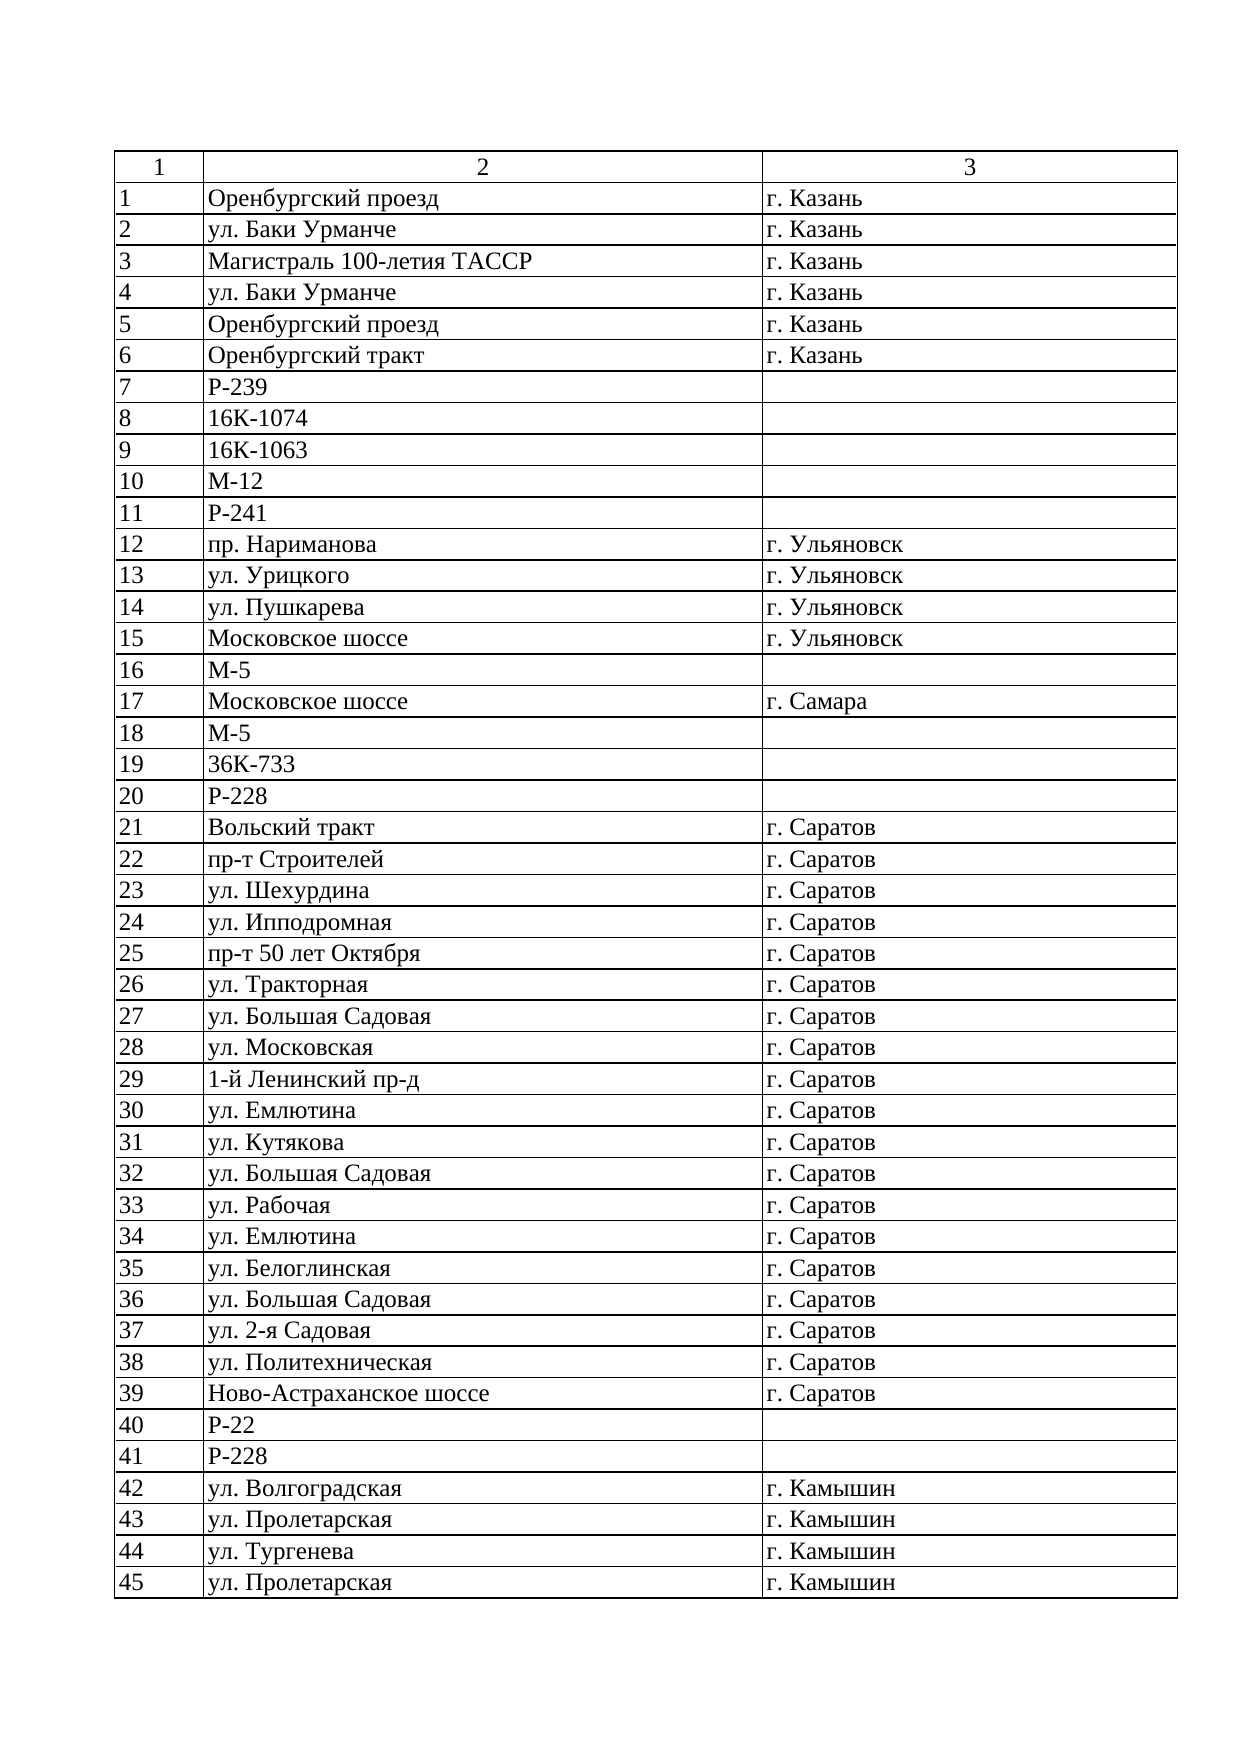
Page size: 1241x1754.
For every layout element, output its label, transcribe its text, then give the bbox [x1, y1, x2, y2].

table_cell 2 [115, 214, 203, 244]
table_cell 9 [115, 434, 203, 464]
table_cell ул. Пролетарская [204, 1567, 762, 1597]
table_cell г. Казань [763, 181, 1177, 213]
table_cell ул. Рабочая [204, 1190, 762, 1219]
table_cell 35 [115, 1252, 203, 1282]
table_cell г. Саратов [763, 936, 1177, 968]
table_cell г. Саратов [763, 1188, 1177, 1219]
table_cell г. Ульяновск [763, 590, 1177, 622]
table_cell ул. Большая Садовая [204, 1284, 762, 1314]
table_cell г. Камышин [763, 1566, 1177, 1597]
table_cell г. Казань [763, 307, 1177, 339]
table_cell 15 [115, 623, 203, 653]
table_cell г. Ульяновск [763, 559, 1177, 590]
table_cell 10 [115, 466, 203, 496]
table_cell 16К-1074 [204, 403, 762, 433]
table_cell 36К-733 [204, 749, 762, 779]
table_cell Р-228 [204, 781, 762, 811]
table_cell 17 [115, 686, 203, 716]
table_cell ул. Кутякова [204, 1127, 762, 1157]
table_cell 44 [115, 1535, 203, 1566]
table_cell Оренбургский проезд [204, 309, 762, 339]
table_cell 41 [115, 1441, 203, 1471]
table_cell ул. Баки Урманче [204, 215, 762, 244]
table_cell ул. Тургенева [204, 1536, 762, 1566]
table_cell ул. Политехническая [204, 1347, 762, 1377]
table_cell ул. Емлютина [204, 1221, 762, 1251]
table_cell Ново-Астраханское шоссе [204, 1378, 762, 1408]
table_cell 29 [115, 1063, 203, 1094]
table_cell 16 [115, 654, 203, 685]
table_cell 34 [115, 1221, 203, 1251]
table_cell 2 [204, 152, 762, 181]
table_cell г. Саратов [763, 1251, 1177, 1282]
table_cell Р-239 [204, 372, 762, 402]
table_cell г. Саратов [763, 842, 1177, 873]
table_cell 3 [115, 245, 203, 276]
table_cell пр. Нариманова [204, 529, 762, 559]
table_cell Московское шоссе [204, 623, 762, 653]
table_cell [763, 370, 1177, 402]
table_cell 8 [115, 403, 203, 433]
table_cell 16К-1063 [204, 435, 762, 464]
table_cell ул. Белоглинская [204, 1253, 762, 1282]
table_cell ул. Емлютина [204, 1095, 762, 1125]
table_cell 5 [115, 308, 203, 339]
table_cell Р-241 [204, 498, 762, 527]
table_cell 1 [115, 183, 203, 213]
table_cell 36 [115, 1284, 203, 1314]
table_cell 45 [115, 1567, 203, 1597]
table_cell ул. Московская [204, 1032, 762, 1062]
table_cell [763, 779, 1177, 811]
table_cell г. Казань [763, 276, 1177, 307]
table_cell г. Саратов [763, 999, 1177, 1031]
table_cell 13 [115, 560, 203, 590]
table_cell г. Саратов [763, 1220, 1177, 1251]
table_cell 26 [115, 969, 203, 999]
table_cell М-5 [204, 718, 762, 748]
table_cell 1 [115, 152, 203, 181]
table_cell ул. Большая Садовая [204, 1158, 762, 1188]
table_cell г. Саратов [763, 1377, 1177, 1408]
table_cell [763, 748, 1177, 779]
table_cell 20 [115, 780, 203, 811]
table_cell г. Саратов [763, 811, 1177, 842]
table_cell пр-т Строителей [204, 844, 762, 873]
table_cell г. Самара [763, 685, 1177, 716]
table_cell М-5 [204, 655, 762, 685]
table_cell [763, 716, 1177, 748]
table_cell г. Саратов [763, 1125, 1177, 1157]
table_cell 14 [115, 591, 203, 622]
table_cell г. Саратов [763, 1345, 1177, 1377]
table_cell Московское шоссе [204, 686, 762, 716]
table_cell [763, 402, 1177, 433]
table_cell 24 [115, 906, 203, 936]
table_cell Вольский тракт [204, 812, 762, 842]
table_cell 3 [763, 152, 1177, 181]
table_cell 32 [115, 1158, 203, 1188]
table_cell г. Казань [763, 213, 1177, 244]
table_cell г. Казань [763, 244, 1177, 276]
table_cell М-12 [204, 466, 762, 496]
table_cell 12 [115, 529, 203, 559]
table_cell ул. 2-я Садовая [204, 1316, 762, 1345]
table_cell г. Саратов [763, 905, 1177, 936]
table_cell 23 [115, 875, 203, 905]
table_cell [763, 653, 1177, 685]
table_cell г. Ульяновск [763, 622, 1177, 653]
table_cell ул. Баки Урманче [204, 277, 762, 307]
table_cell 11 [115, 497, 203, 527]
table_cell ул. Пушкарева [204, 592, 762, 622]
table_cell 1-й Ленинский пр-д [204, 1064, 762, 1094]
table_cell г. Казань [763, 339, 1177, 370]
table_cell 21 [115, 812, 203, 842]
table_cell г. Саратов [763, 1031, 1177, 1062]
table_cell г. Саратов [763, 1283, 1177, 1314]
table_cell ул. Тракторная [204, 970, 762, 999]
table_cell 25 [115, 938, 203, 968]
table_cell ул. Урицкого [204, 561, 762, 590]
table_cell [763, 496, 1177, 527]
table_cell г. Саратов [763, 1314, 1177, 1345]
table_cell 39 [115, 1378, 203, 1408]
table_cell 30 [115, 1095, 203, 1125]
table_cell 38 [115, 1346, 203, 1377]
table_cell 27 [115, 1000, 203, 1031]
table_cell 4 [115, 277, 203, 307]
table_cell 43 [115, 1504, 203, 1534]
table_cell Р-228 [204, 1441, 762, 1471]
table_cell г. Камышин [763, 1503, 1177, 1534]
table_cell 40 [115, 1409, 203, 1440]
table_cell 28 [115, 1032, 203, 1062]
table_cell [763, 433, 1177, 464]
table_cell 31 [115, 1126, 203, 1157]
table_cell пр-т 50 лет Октября [204, 938, 762, 968]
table_cell г. Саратов [763, 1062, 1177, 1094]
table_cell 37 [115, 1315, 203, 1345]
table_cell 22 [115, 843, 203, 873]
table_cell ул. Большая Садовая [204, 1001, 762, 1031]
table_cell [763, 1408, 1177, 1440]
table_cell 42 [115, 1472, 203, 1503]
table_cell г. Саратов [763, 874, 1177, 905]
table_cell 33 [115, 1189, 203, 1219]
table_cell г. Камышин [763, 1471, 1177, 1503]
table_cell ул. Ипподромная [204, 907, 762, 936]
table_cell г. Саратов [763, 968, 1177, 999]
table_cell г. Саратов [763, 1094, 1177, 1125]
table_cell 7 [115, 371, 203, 402]
table_cell Магистраль 100-летия ТАССР [204, 246, 762, 276]
table_cell г. Ульяновск [763, 528, 1177, 559]
table_cell 19 [115, 749, 203, 779]
table_cell Р-22 [204, 1410, 762, 1440]
table_cell ул. Волгоградская [204, 1473, 762, 1503]
table_cell ул. Шехурдина [204, 875, 762, 905]
table_cell [763, 465, 1177, 496]
table_cell [763, 1440, 1177, 1471]
table_cell 6 [115, 340, 203, 370]
table_cell г. Саратов [763, 1157, 1177, 1188]
table_cell Оренбургский тракт [204, 340, 762, 370]
table_cell г. Камышин [763, 1534, 1177, 1566]
table_cell Оренбургский проезд [204, 183, 762, 213]
table_cell ул. Пролетарская [204, 1504, 762, 1534]
table_cell 18 [115, 717, 203, 748]
